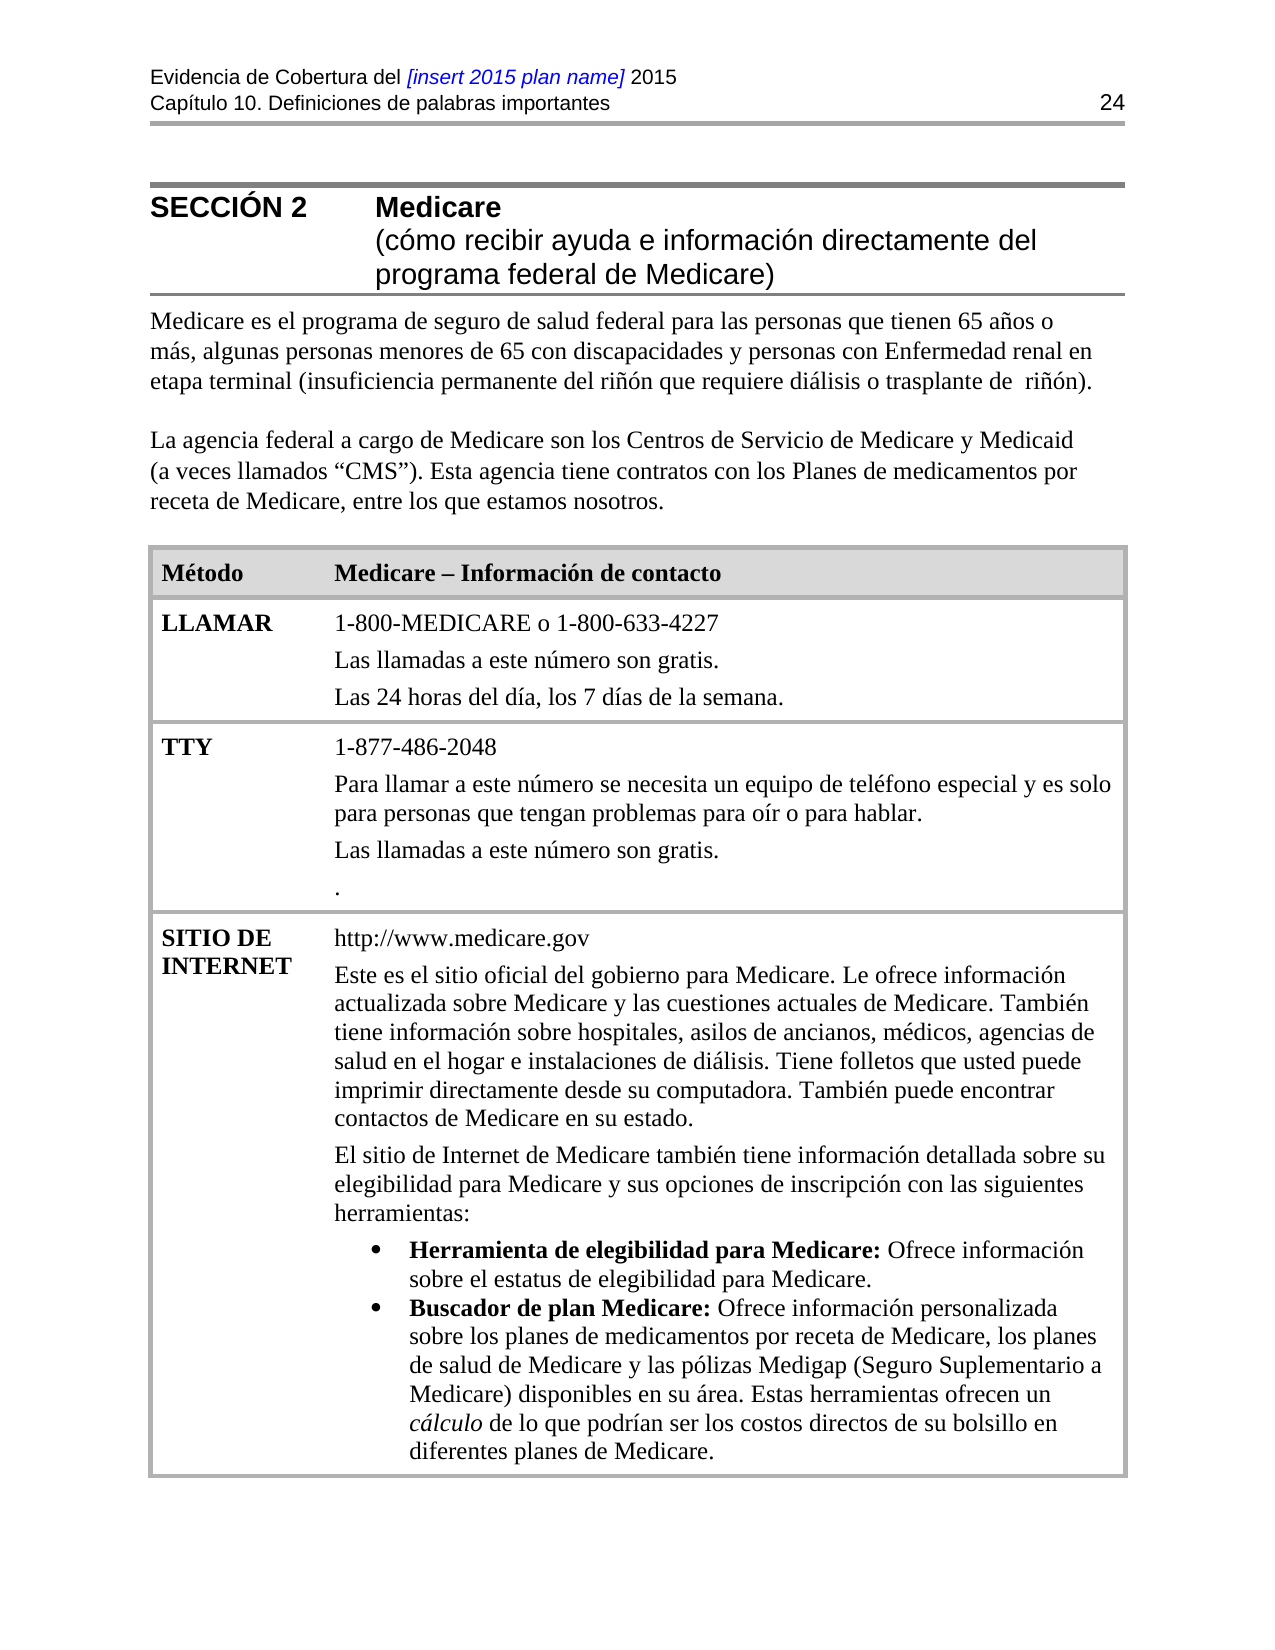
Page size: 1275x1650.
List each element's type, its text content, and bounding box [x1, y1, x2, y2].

table_cell http://www.medicare.gov Este es el sitio oficial del gobierno para Medicare. Le ofrece información actualizada sobre Medicare y las cuestiones actuales de Medicare. También tiene información sobre hospitales, asilos de ancianos, médicos, agencias de salud en el hogar e instalaciones de diálisis. Tiene folletos que usted puede imprimir directamente desde su computadora. También puede encontrar contactos de Medicare en su estado. El sitio de Internet de Medicare también tiene información detallada sobre su elegibilidad para Medicare y sus opciones de inscripción con las siguientes herramientas: Herramienta de elegibilidad para Medicare: Ofrece información sobre el estatus de elegibilidad para Medicare. Buscador de plan Medicare: Ofrece información personalizada sobre los planes de medicamentos por receta de Medicare, los planes de salud de Medicare y las pólizas Medigap (Seguro Suplementario a Medicare) disponibles en su área. Estas herramientas ofrecen un cálculo de lo que podrían ser los costos directos de su bolsillo en diferentes planes de Medicare. [323, 914, 1123, 1473]
table_cell SITIO DE INTERNET [153, 914, 323, 1473]
table_cell 1-800-MEDICARE o 1-800-633-4227 Las llamadas a este número son gratis. Las 24 horas del día, los 7 días de la semana. [323, 600, 1123, 719]
table_cell TTY [153, 724, 323, 909]
table_header Método [153, 550, 323, 595]
subtitle SECCIÓN 2 Medicare (cómo recibir ayuda e información directamente del programa federal de Medicare) [150, 188, 1125, 293]
table_cell LLAMAR [153, 600, 323, 719]
subtitle La agencia federal a cargo de Medicare son los Centros de Servicio de Medicare y Medicaid (a veces llamados “CMS”). Esta agencia tiene contratos con los Planes de medicamentos por receta de Medicare, entre los que estamos nosotros. [150, 426, 1096, 514]
table_header Medicare – Información de contacto [323, 550, 1123, 595]
table_cell 1-877-486-2048 Para llamar a este número se necesita un equipo de teléfono especial y es solo para personas que tengan problemas para oír o para hablar. Las llamadas a este número son gratis. . [323, 724, 1123, 909]
subtitle Medicare es el programa de seguro de salud federal para las personas que tienen 65 años o más, algunas personas menores de 65 con discapacidades y personas con Enfermedad renal en etapa terminal (insuficiencia permanente del riñón que requiere diálisis o trasplante de riñón). [150, 306, 1096, 395]
